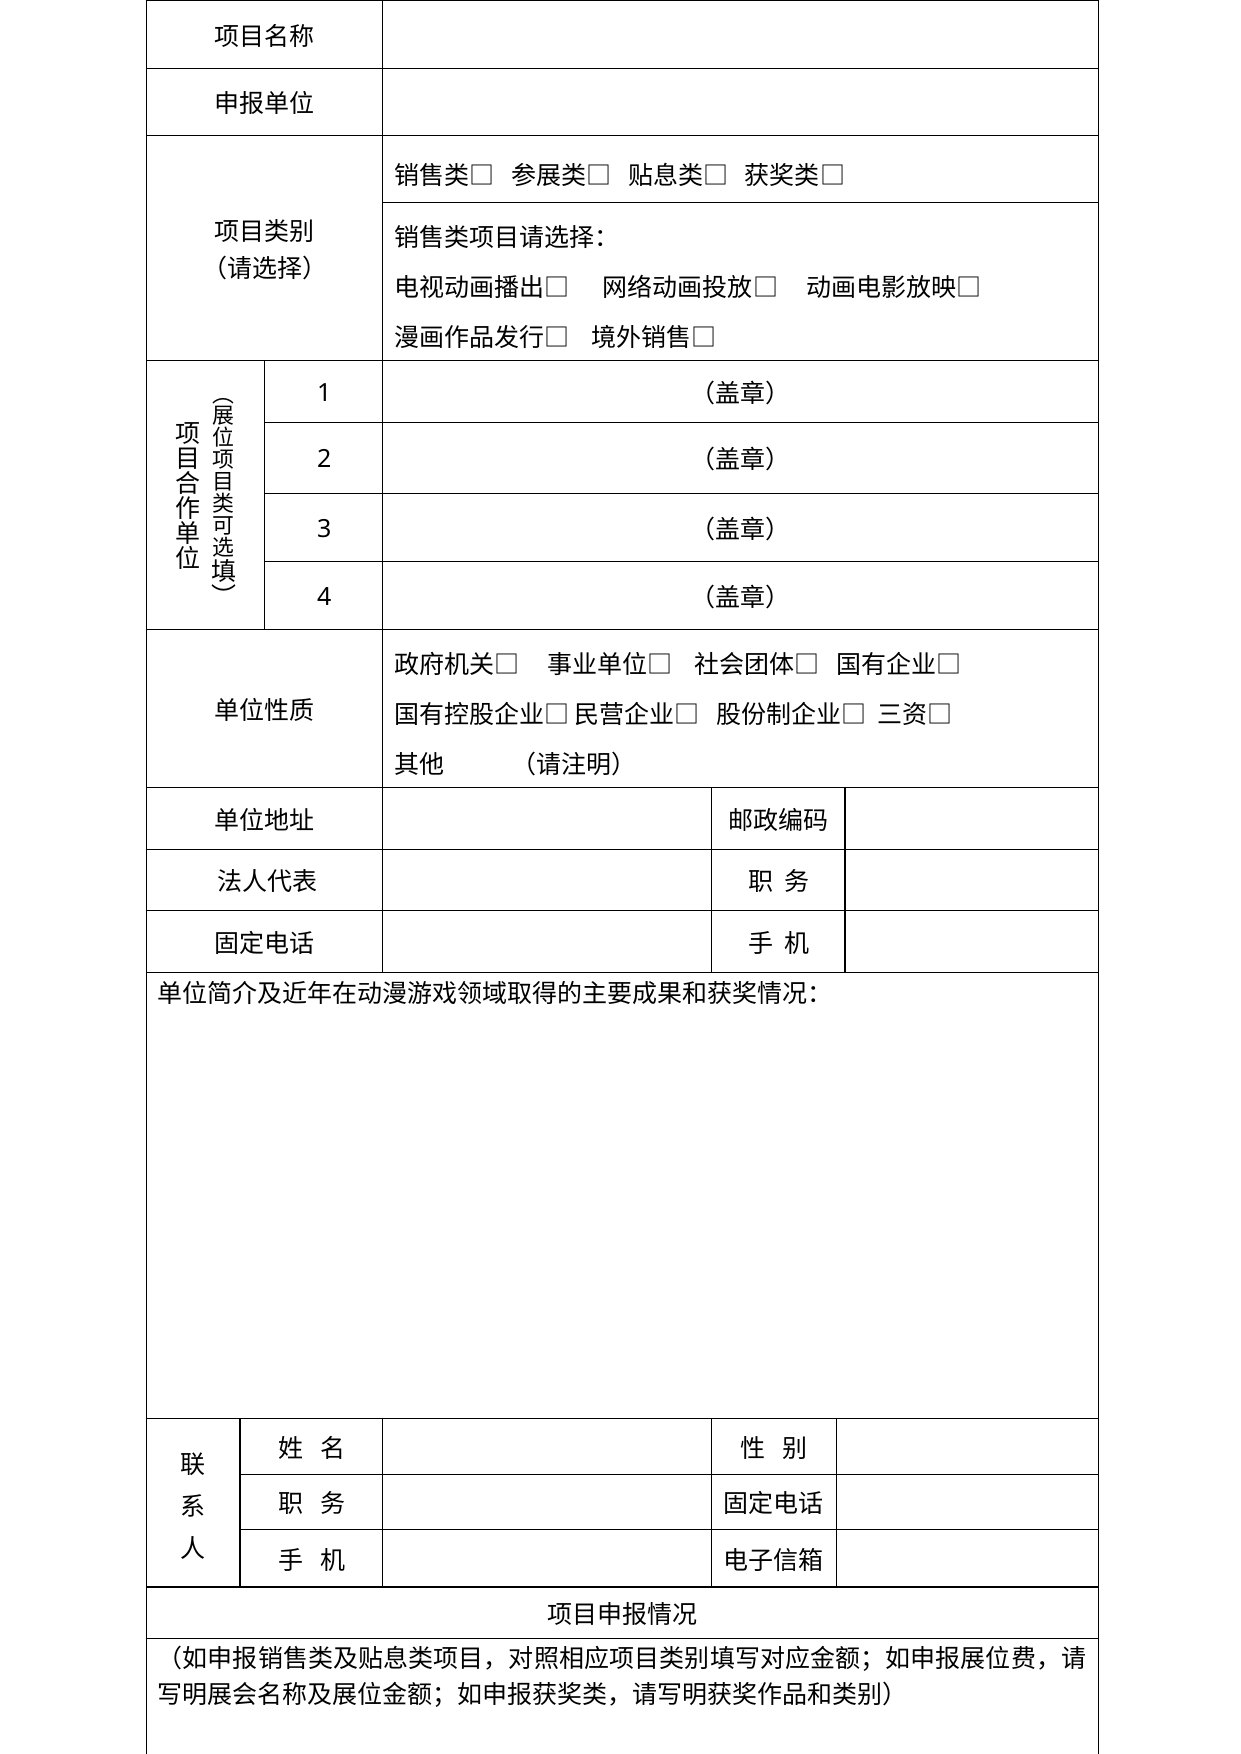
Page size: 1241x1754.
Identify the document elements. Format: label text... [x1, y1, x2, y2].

table_cell （盖章） [383, 361, 1098, 422]
table_cell （盖章） [383, 494, 1098, 561]
table_cell 3 [265, 494, 382, 561]
table_cell [383, 69, 1098, 135]
table_cell 单位地址 [147, 788, 382, 849]
table_cell 单位性质 [147, 630, 382, 787]
table_cell 法人代表 [147, 850, 382, 910]
table_cell 固定电话 [712, 1475, 836, 1529]
table_cell 手 机 [712, 911, 844, 972]
table_cell 姓 名 [241, 1419, 382, 1474]
table_cell 性 别 [712, 1419, 836, 1474]
table_cell [837, 1475, 1098, 1529]
table_cell 项目申报情况 [147, 1588, 1098, 1637]
table_cell 销售类项目请选择： 电视动画播出□ 网络动画投放□ 动画电影放映□ 漫画作品发行□ 境外销售□ [383, 203, 1098, 360]
table_cell 政府机关□ 事业单位□ 社会团体□ 国有企业□ 国有控股企业□ 民营企业□ 股份制企业□ 三资□ 其他 （请注明） [383, 630, 1098, 787]
table_cell 销售类□ 参展类□ 贴息类□ 获奖类□ [383, 136, 1098, 202]
table_cell [383, 911, 711, 972]
table_cell 申报单位 [147, 69, 382, 135]
table_cell [383, 1530, 711, 1586]
table_cell 职 务 [241, 1475, 382, 1529]
table_header [383, 1, 1098, 68]
table_cell [846, 911, 1098, 972]
table_cell [383, 788, 711, 849]
table_cell 电子信箱 [712, 1530, 836, 1586]
table_cell 固定电话 [147, 911, 382, 972]
table_cell [846, 788, 1098, 849]
table_cell 职 务 [712, 850, 844, 910]
table_cell （如申报销售类及贴息类项目，对照相应项目类别填写对应金额；如申报展位费，请写明展会名称及展位金额；如申报获奖类，请写明获奖作品和类别） [147, 1639, 1098, 1754]
table_header 项目名称 [147, 1, 382, 68]
table_cell [383, 850, 711, 910]
table_cell [383, 1419, 711, 1474]
table_cell 项目类别 （请选择） [147, 136, 382, 360]
table_cell [846, 850, 1098, 910]
table_cell 手 机 [241, 1530, 382, 1586]
table_cell （盖章） [383, 423, 1098, 493]
table_cell 1 [265, 361, 382, 422]
table_cell （展位项目类可选填） 项目合作单位 [147, 361, 264, 629]
table_cell 4 [265, 562, 382, 629]
table_cell [837, 1530, 1098, 1586]
table_cell [383, 1475, 711, 1529]
table_cell 联 系 人 [147, 1419, 239, 1586]
table_cell [837, 1419, 1098, 1474]
table_cell （盖章） [383, 562, 1098, 629]
table_cell 单位简介及近年在动漫游戏领域取得的主要成果和获奖情况： [147, 973, 1098, 1418]
table_cell 邮政编码 [712, 788, 844, 849]
table_cell 2 [265, 423, 382, 493]
